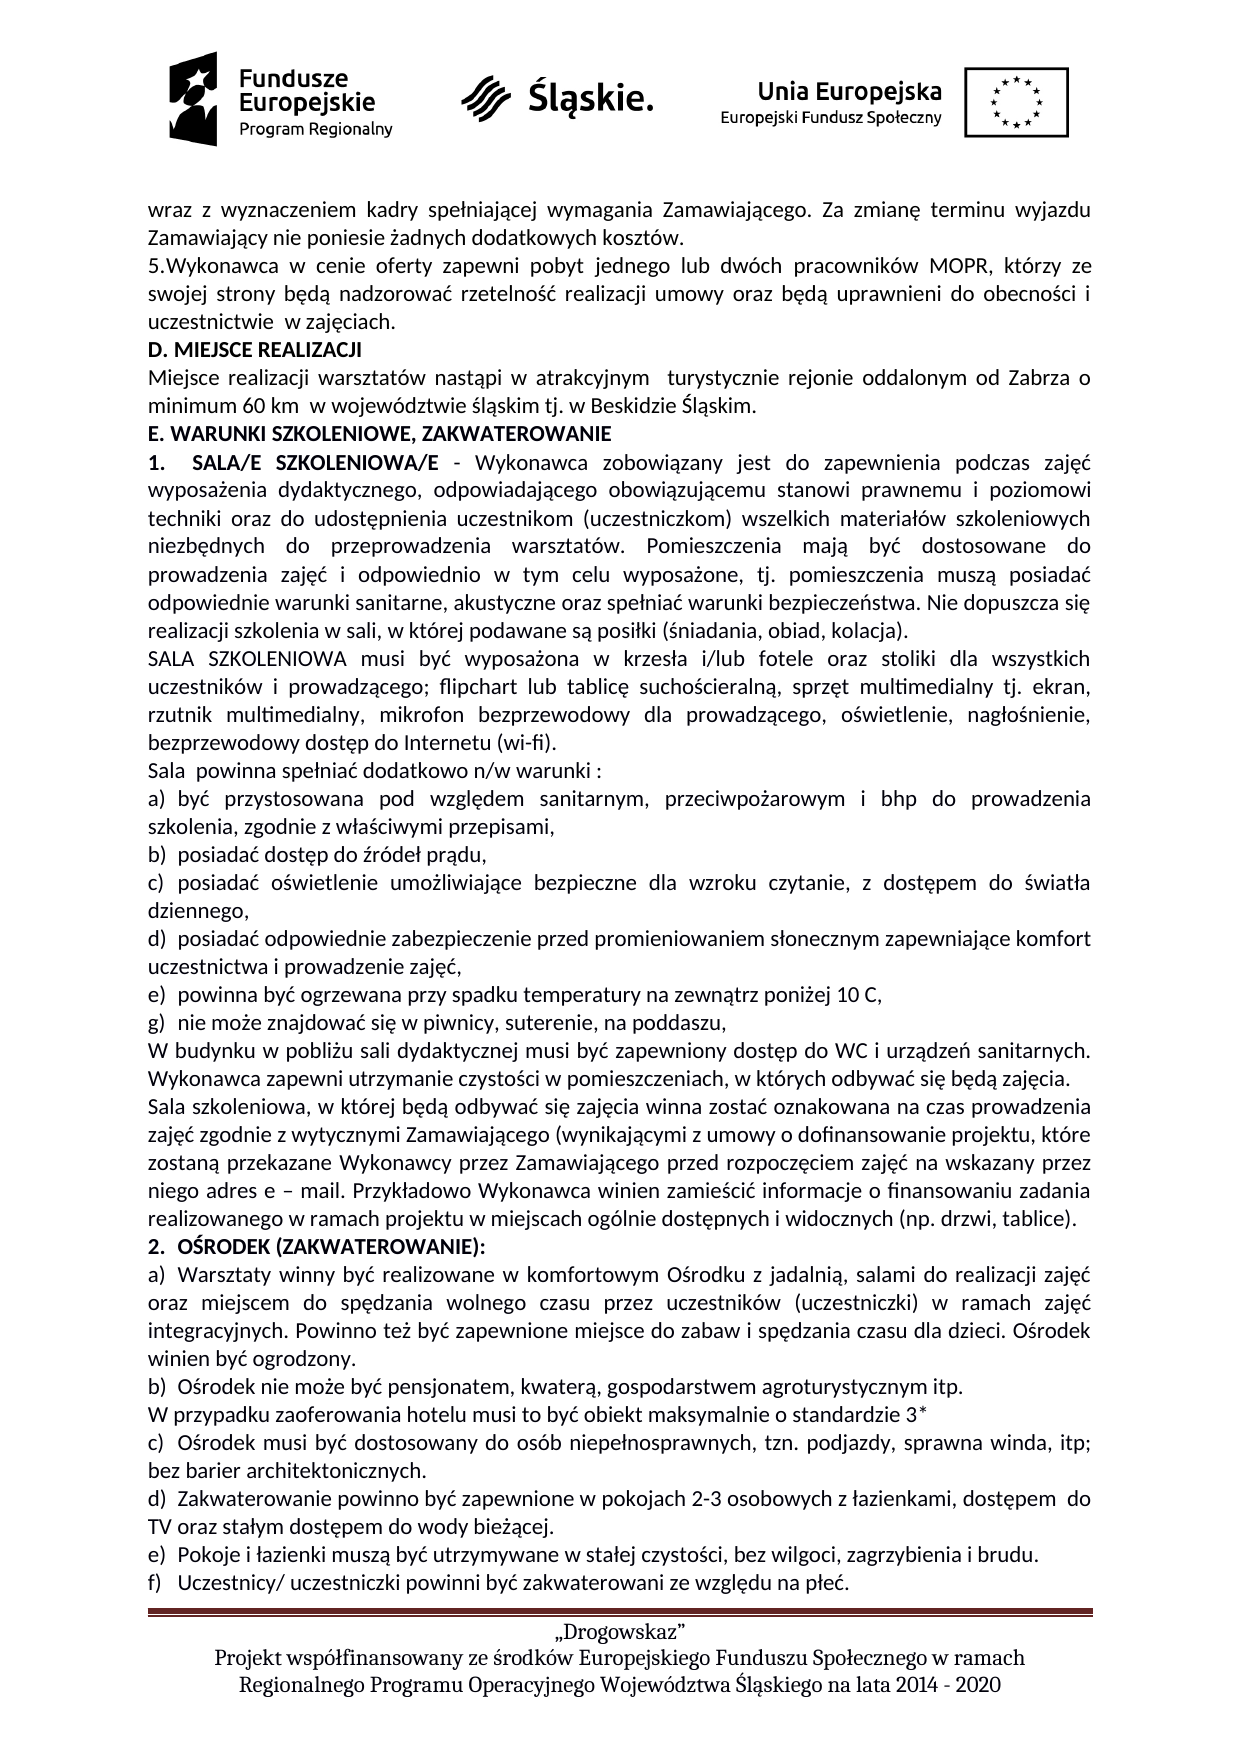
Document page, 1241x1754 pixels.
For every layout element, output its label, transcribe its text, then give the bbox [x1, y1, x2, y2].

list Uczestnicy/ uczestniczki powinni być zakwaterowani ze względu na płeć. [148, 1568, 1093, 1596]
text E. WARUNKI SZKOLENIOWE, ZAKWATEROWANIE [148, 419, 1093, 448]
text W budynku w pobliżu sali dydaktycznej musi być zapewniony dostęp do WC i urządzeń sanitarnych. Wykonawca zapewni utrzymanie czystości w pomieszczeniach, w których odbywać się będą zajęcia. [148, 1036, 1093, 1092]
text d) posiadać odpowiednie zabezpieczenie przed promieniowaniem słonecznym zapewniające komfort uczestnictwa i prowadzenie zajęć, [148, 924, 1093, 980]
text SALA SZKOLENIOWA musi być wyposażona w krzesła i/lub fotele oraz stoliki dla wszystkich uczestników i prowadzącego; flipchart lub tablicę suchościeralną, sprzęt multimedialny tj. ekran, rzutnik multimedialny, mikrofon bezprzewodowy dla prowadzącego, oświetlenie, nagłośnienie, bezprzewodowy dostęp do Internetu (wi-fi). [148, 644, 1093, 756]
list Ośrodek musi być dostosowany do osób niepełnosprawnych, tzn. podjazdy, sprawna winda, itp; bez barier architektonicznych. [148, 1428, 1093, 1484]
text W przypadku zaoferowania hotelu musi to być obiekt maksymalnie o standardzie 3* [148, 1400, 1093, 1428]
list Warsztaty winny być realizowane w komfortowym Ośrodku z jadalnią, salami do realizacji zajęć oraz miejscem do spędzania wolnego czasu przez uczestników (uczestniczki) w ramach zajęć integracyjnych. Powinno też być zapewnione miejsce do zabaw i spędzania czasu dla dzieci. Ośrodek winien być ogrodzony. [148, 1260, 1093, 1372]
picture [147, 29, 1091, 168]
list Wykonawca w cenie oferty zapewni pobyt jednego lub dwóch pracowników MOPR, którzy ze swojej strony będą nadzorować rzetelność realizacji umowy oraz będą uprawnieni do obecności i uczestnictwie w zajęciach. [148, 251, 1093, 336]
text D. MIEJSCE REALIZACJI [148, 336, 1093, 363]
text c) posiadać oświetlenie umożliwiające bezpieczne dla wzroku czytanie, z dostępem do światła dziennego, [148, 868, 1093, 924]
text g) nie może znajdować się w piwnicy, suterenie, na poddaszu, [148, 1008, 1093, 1036]
text b) posiadać dostęp do źródeł prądu, [148, 840, 1093, 868]
text Miejsce realizacji warsztatów nastąpi w atrakcyjnym turystycznie rejonie oddalonym od Zabrza o minimum 60 km w województwie śląskim tj. w Beskidzie Śląskim. [148, 363, 1093, 419]
list Pokoje i łazienki muszą być utrzymywane w stałej czystości, bez wilgoci, zagrzybienia i brudu. [148, 1540, 1093, 1568]
text Sala powinna spełniać dodatkowo n/w warunki : [148, 756, 1093, 784]
text a) być przystosowana pod względem sanitarnym, przeciwpożarowym i bhp do prowadzenia szkolenia, zgodnie z właściwymi przepisami, [148, 784, 1093, 840]
list SALA/E SZKOLENIOWA/E - Wykonawca zobowiązany jest do zapewnienia podczas zajęć wyposażenia dydaktycznego, odpowiadającego obowiązującemu stanowi prawnemu i poziomowi techniki oraz do udostępnienia uczestnikom (uczestniczkom) wszelkich materiałów szkoleniowych niezbędnych do przeprowadzenia warsztatów. Pomieszczenia mają być dostosowane do prowadzenia zajęć i odpowiednio w tym celu wyposażone, tj. pomieszczenia muszą posiadać odpowiednie warunki sanitarne, akustyczne oraz spełniać warunki bezpieczeństwa. Nie dopuszcza się realizacji szkolenia w sali, w której podawane są posiłki (śniadania, obiad, kolacja). [148, 448, 1093, 644]
text Sala szkoleniowa, w której będą odbywać się zajęcia winna zostać oznakowana na czas prowadzenia zajęć zgodnie z wytycznymi Zamawiającego (wynikającymi z umowy o dofinansowanie projektu, które zostaną przekazane Wykonawcy przez Zamawiającego przed rozpoczęciem zajęć na wskazany przez niego adres e – mail. Przykładowo Wykonawca winien zamieścić informacje o finansowaniu zadania realizowanego w ramach projektu w miejscach ogólnie dostępnych i widocznych (np. drzwi, tablice). [148, 1092, 1093, 1232]
text e) powinna być ogrzewana przy spadku temperatury na zewnątrz poniżej 10 C, [148, 980, 1093, 1008]
list OŚRODEK (ZAKWATEROWANIE): [148, 1232, 1093, 1260]
list Ośrodek nie może być pensjonatem, kwaterą, gospodarstwem agroturystycznym itp. [148, 1372, 1093, 1400]
list Zakwaterowanie powinno być zapewnione w pokojach 2-3 osobowych z łazienkami, dostępem do TV oraz stałym dostępem do wody bieżącej. [148, 1484, 1093, 1540]
